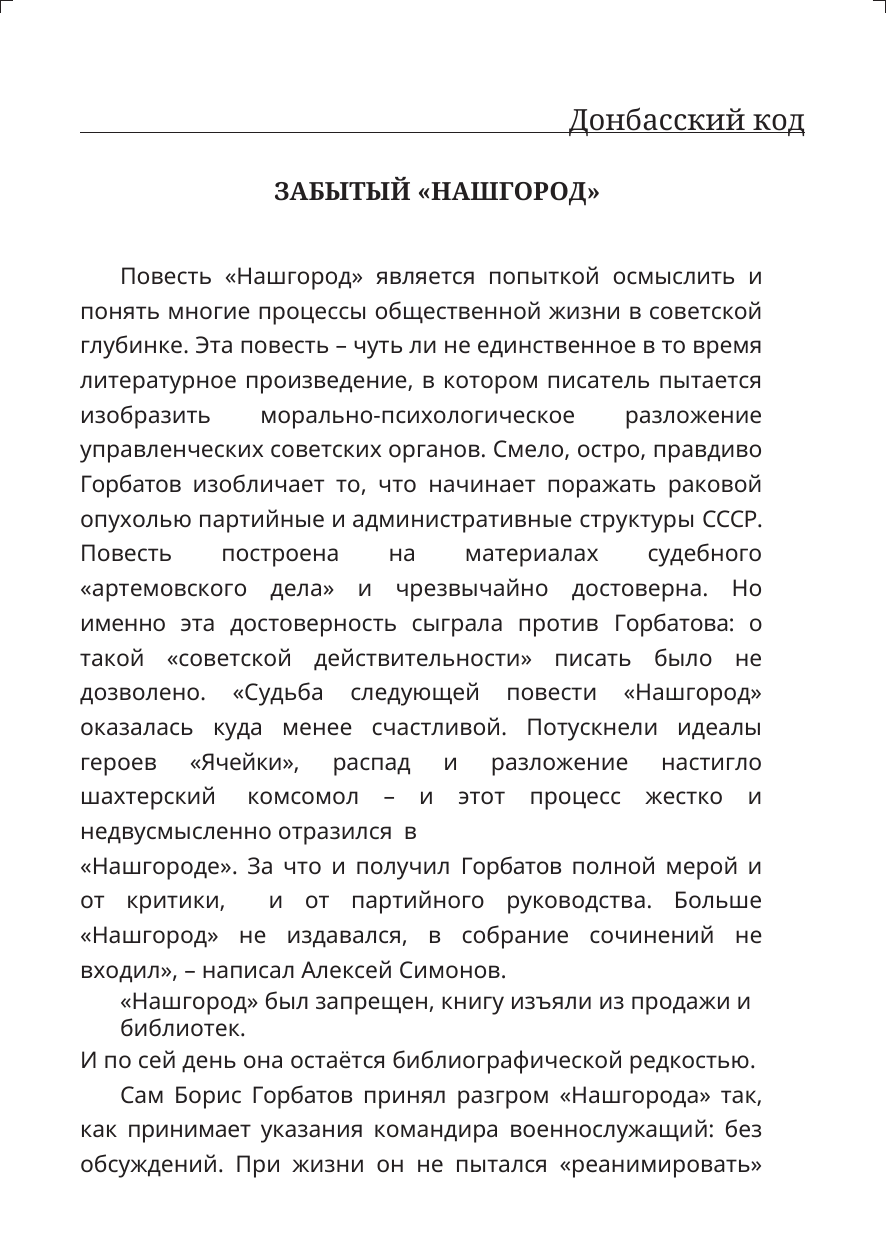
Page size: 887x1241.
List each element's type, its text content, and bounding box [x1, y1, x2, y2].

subtitle Донбасский код [80, 99, 820, 138]
text «Нашгороде». За что и получил Горбатов полной мерой и от критики, и от партийного руководства. Больше «Нашгород» не издавался, в собрание сочинений не входил», – написал Алексей Симонов. [80, 849, 763, 985]
subtitle ЗАБЫТЫЙ «НАШГОРОД» [274, 173, 820, 207]
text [80, 1078, 763, 1179]
text Повесть «Нашгород» является попыткой осмыслить и понять многие процессы общественной жизни в советской глубинке. Эта повесть – чуть ли не единственное в то время литературное произведение, в котором писатель пытается изобразить морально-психологическое разложение управленческих советских органов. Смело, остро, правдиво Горбатов изобличает то, что начинает поражать раковой опухолью партийные и административные структуры СССР. Повесть построена на материалах судебного «артемовского дела» и чрезвычайно достоверна. Но именно эта достоверность сыграла против Горбатова: о такой «советской действительности» писать было не дозволено. «Судьба следующей повести «Нашгород» оказалась куда менее счастливой. Потускнели идеалы героев «Ячейки», распад и разложение настигло шахтерский комсомол – и этот процесс жестко и недвусмысленно отразился в [80, 260, 763, 846]
text И по сей день она остаётся библиографической редкостью. [80, 1044, 820, 1075]
text «Нашгород» был запрещен, книгу изъяли из продажи и библиотек. [120, 988, 820, 1042]
